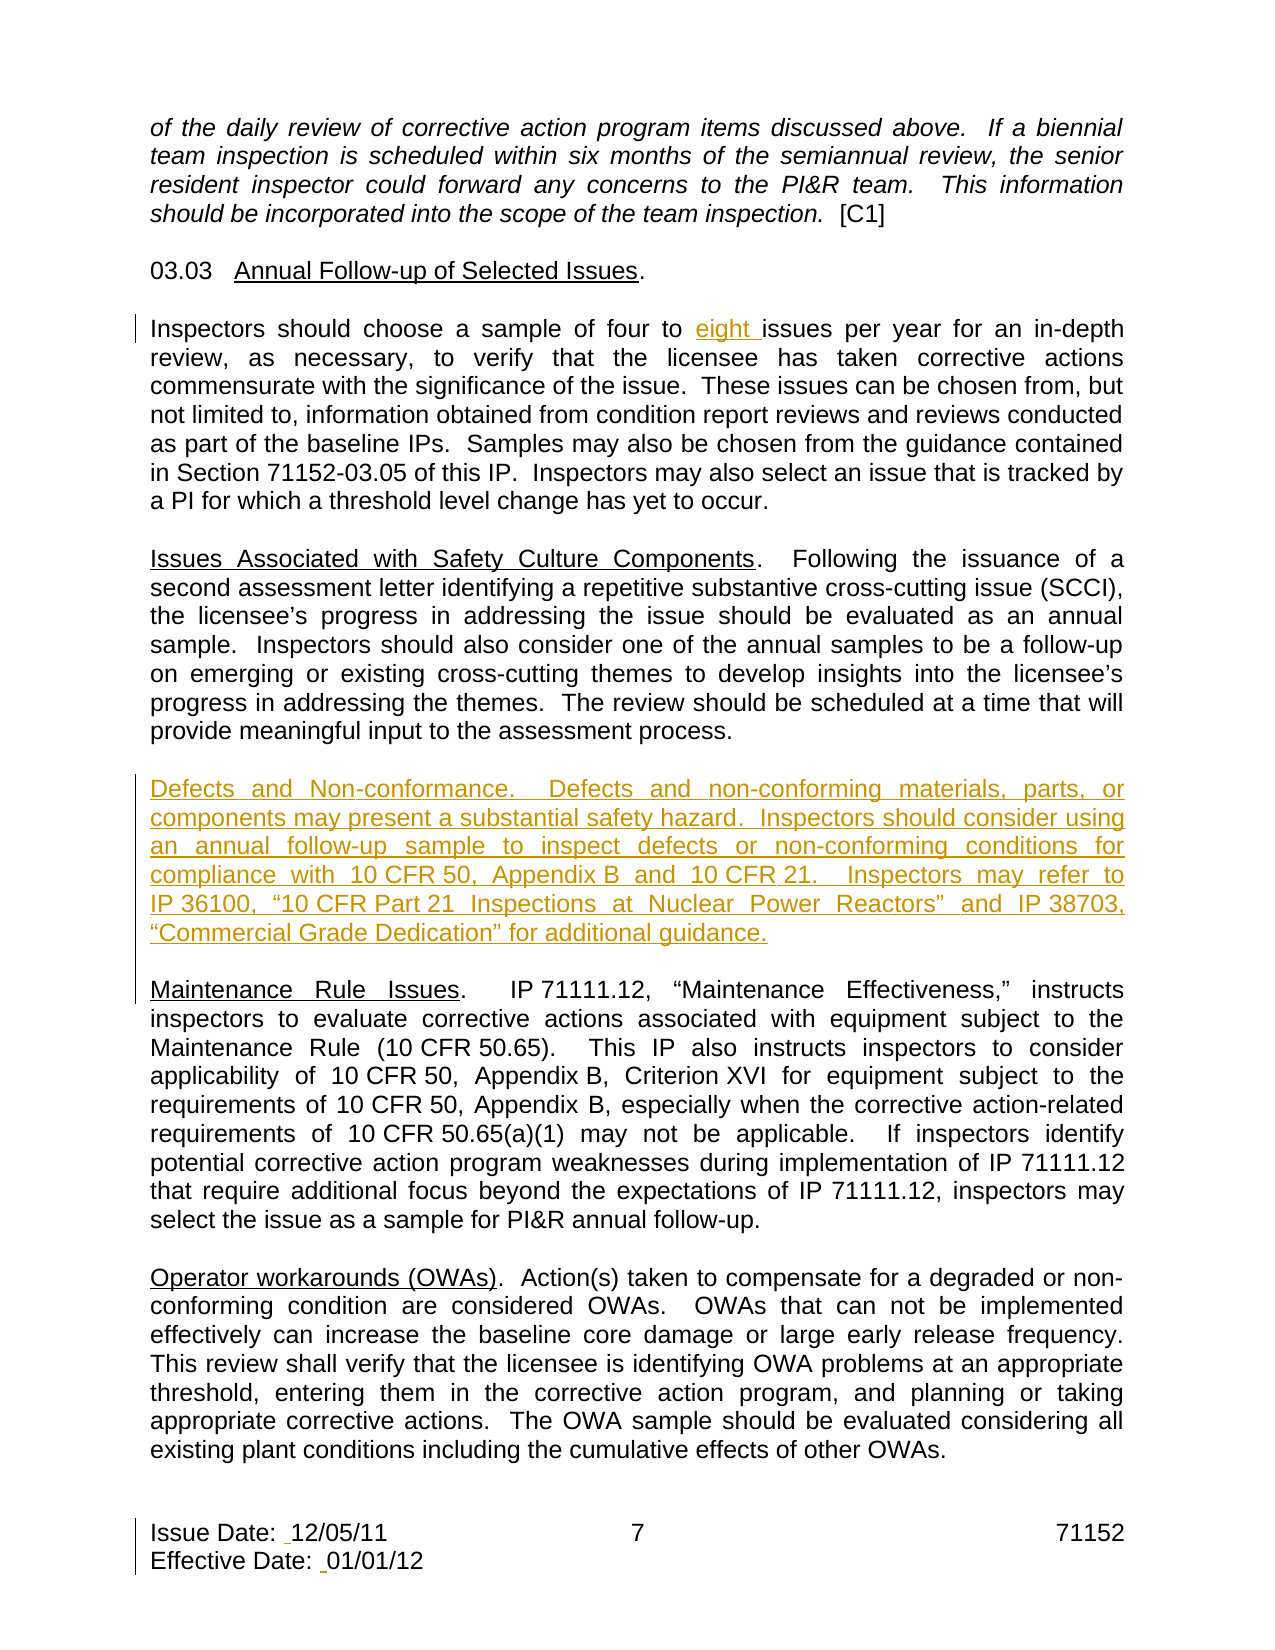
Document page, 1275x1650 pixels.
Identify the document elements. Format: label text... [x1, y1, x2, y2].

text 03.03 Annual Follow-up of Selected Issues. [150, 256, 1125, 285]
text Maintenance Rule Issues. IP 71111.12, “Maintenance Effectiveness,” instructs inspectors to evaluate corrective actions associated with equipment subject to the Maintenance Rule (10 CFR 50.65). This IP also instructs inspectors to consider applicability of 10 CFR 50, Appendix B, Criterion XVI for equipment subject to the requirements of 10 CFR 50, Appendix B, especially when the corrective action-related requirements of 10 CFR 50.65(a)(1) may not be applicable. If inspectors identify potential corrective action program weaknesses during implementation of IP 71111.12 that require additional focus beyond the expectations of IP 71111.12, inspectors may select the issue as a sample for PI&R annual follow-up. [150, 975, 1125, 1234]
text Issues Associated with Safety Culture Components. Following the issuance of a second assessment letter identifying a repetitive substantive cross-cutting issue (SCCI), the licensee’s progress in addressing the issue should be evaluated as an annual sample. Inspectors should also consider one of the annual samples to be a follow-up on emerging or existing cross-cutting themes to develop insights into the licensee’s progress in addressing the themes. The review should be scheduled at a time that will provide meaningful input to the assessment process. [150, 544, 1125, 745]
text Operator workarounds (OWAs). Action(s) taken to compensate for a degraded or non-conforming condition are considered OWAs. OWAs that can not be implemented effectively can increase the baseline core damage or large early release frequency. This review shall verify that the licensee is identifying OWA problems at an appropriate threshold, entering them in the corrective action program, and planning or taking appropriate corrective actions. The OWA sample should be evaluated considering all existing plant conditions including the cumulative effects of other OWAs. [150, 1262, 1125, 1464]
text Inspectors should choose a sample of four to issues per year for an in-depth review, as necessary, to verify that the licensee has taken corrective actions commensurate with the significance of the issue. These issues can be chosen from, but not limited to, information obtained from condition report reviews and reviews conducted as part of the baseline IPs. Samples may also be chosen from the guidance contained in Section 71152-03.05 of this IP. Inspectors may also select an issue that is tracked by a PI for which a threshold level change has yet to occur. [150, 314, 1125, 515]
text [150, 112, 1125, 227]
